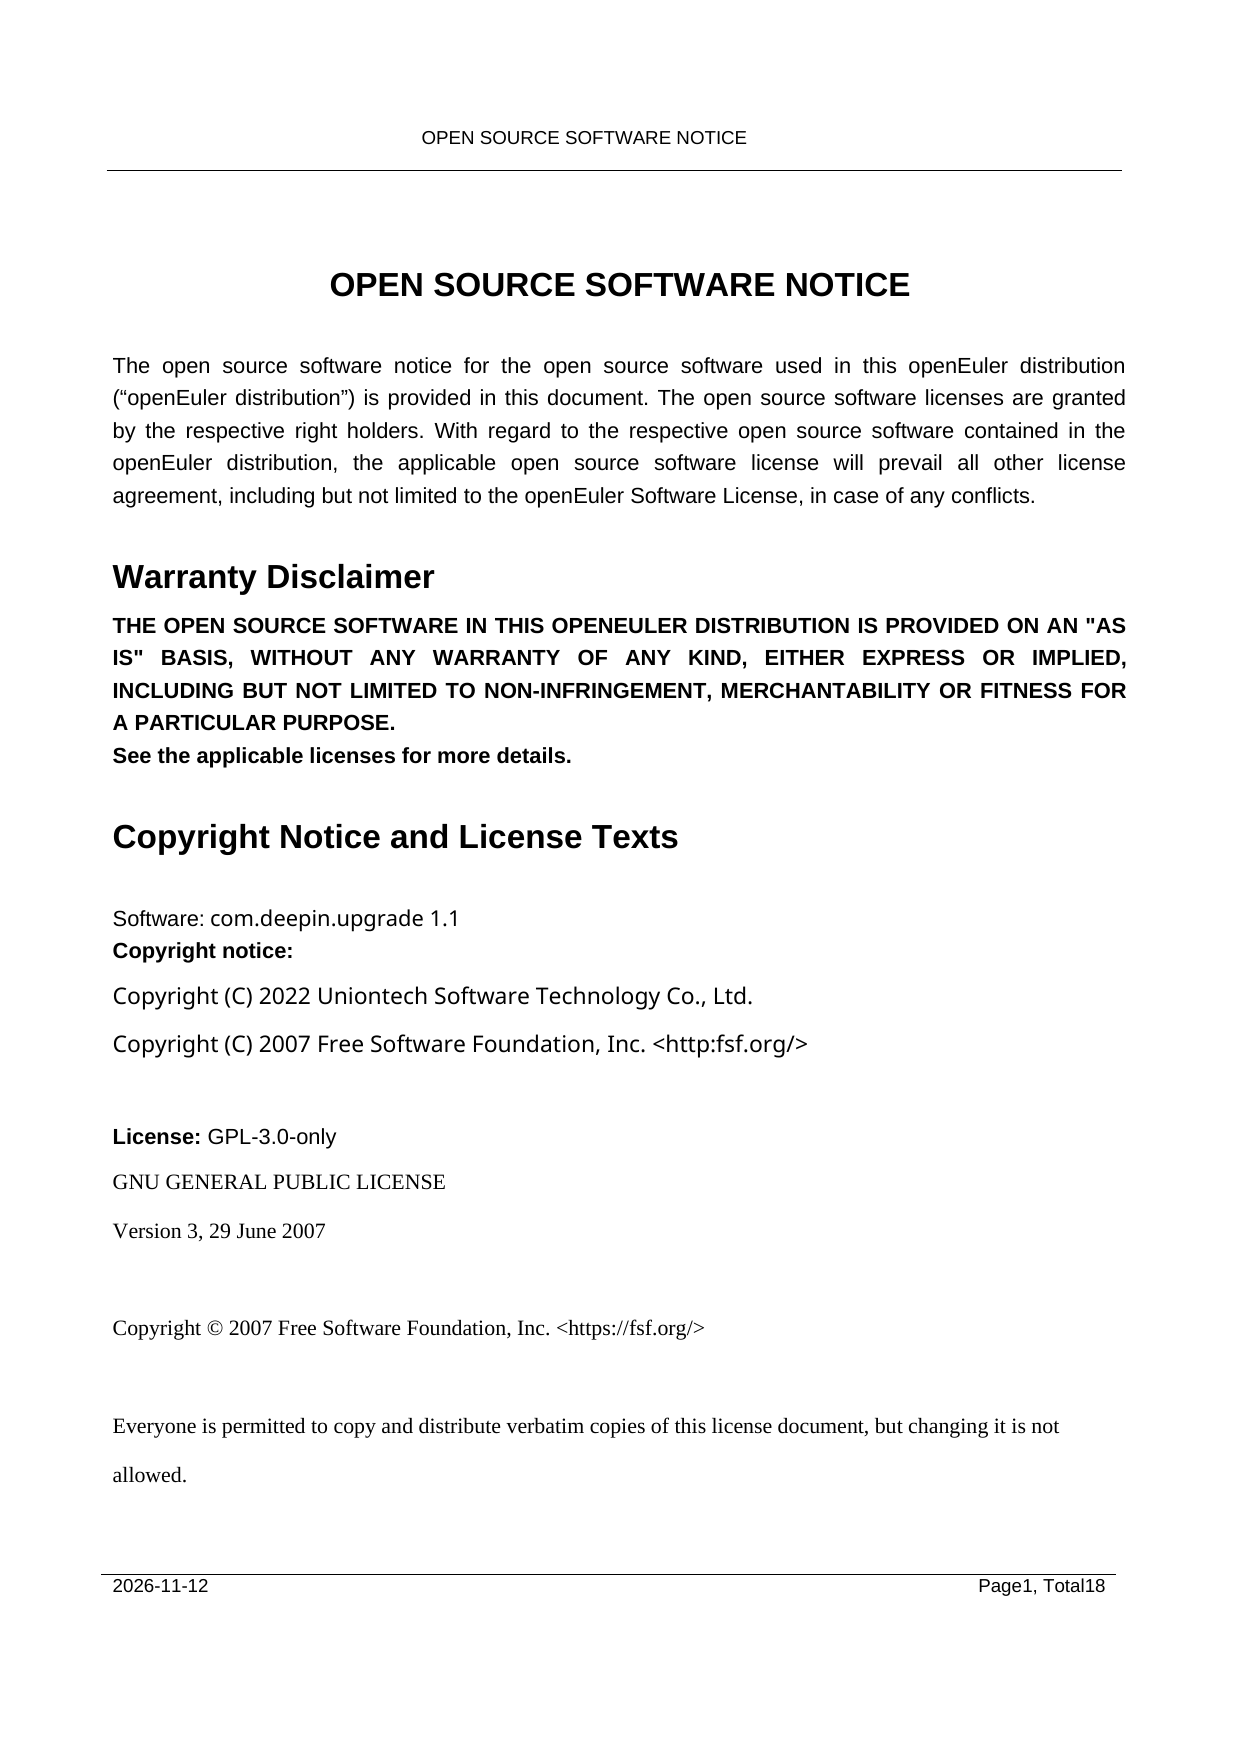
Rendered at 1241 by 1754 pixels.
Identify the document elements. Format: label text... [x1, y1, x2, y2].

text Copyright (C) 2007 Free Software Foundation, Inc. <http:fsf.org/> [112, 1027, 1128, 1060]
text Software: com.deepin.upgrade 1.1 [112, 901, 1128, 934]
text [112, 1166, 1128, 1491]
text Copyright (C) 2022 Uniontech Software Technology Co., Ltd. [112, 979, 1128, 1012]
text The open source software notice for the open source software used in this openEuler distribution (“openEuler distribution”) is provided in this document. The open source software licenses are granted by the respective right holders. With regard to the respective open source software contained in the openEuler distribution, the applicable open source software license will prevail all other license agreement, including but not limited to the openEuler Software License, in case of any conflicts. [112, 349, 1128, 511]
text Copyright Notice and License Texts [112, 804, 1128, 869]
text OPEN SOURCE SOFTWARE NOTICE [112, 251, 1128, 316]
text Warranty Disclaimer [112, 544, 1128, 609]
text THE OPEN SOURCE SOFTWARE IN THIS OPENEULER DISTRIBUTION IS PROVIDED ON AN "AS IS" BASIS, WITHOUT ANY WARRANTY OF ANY KIND, EITHER EXPRESS OR IMPLIED, INCLUDING BUT NOT LIMITED TO NON-INFRINGEMENT, MERCHANTABILITY OR FITNESS FOR A PARTICULAR PURPOSE. See the applicable licenses for more details. [112, 609, 1128, 771]
text License: GPL-3.0-only [112, 1120, 1128, 1153]
text Copyright notice: [112, 934, 1128, 966]
